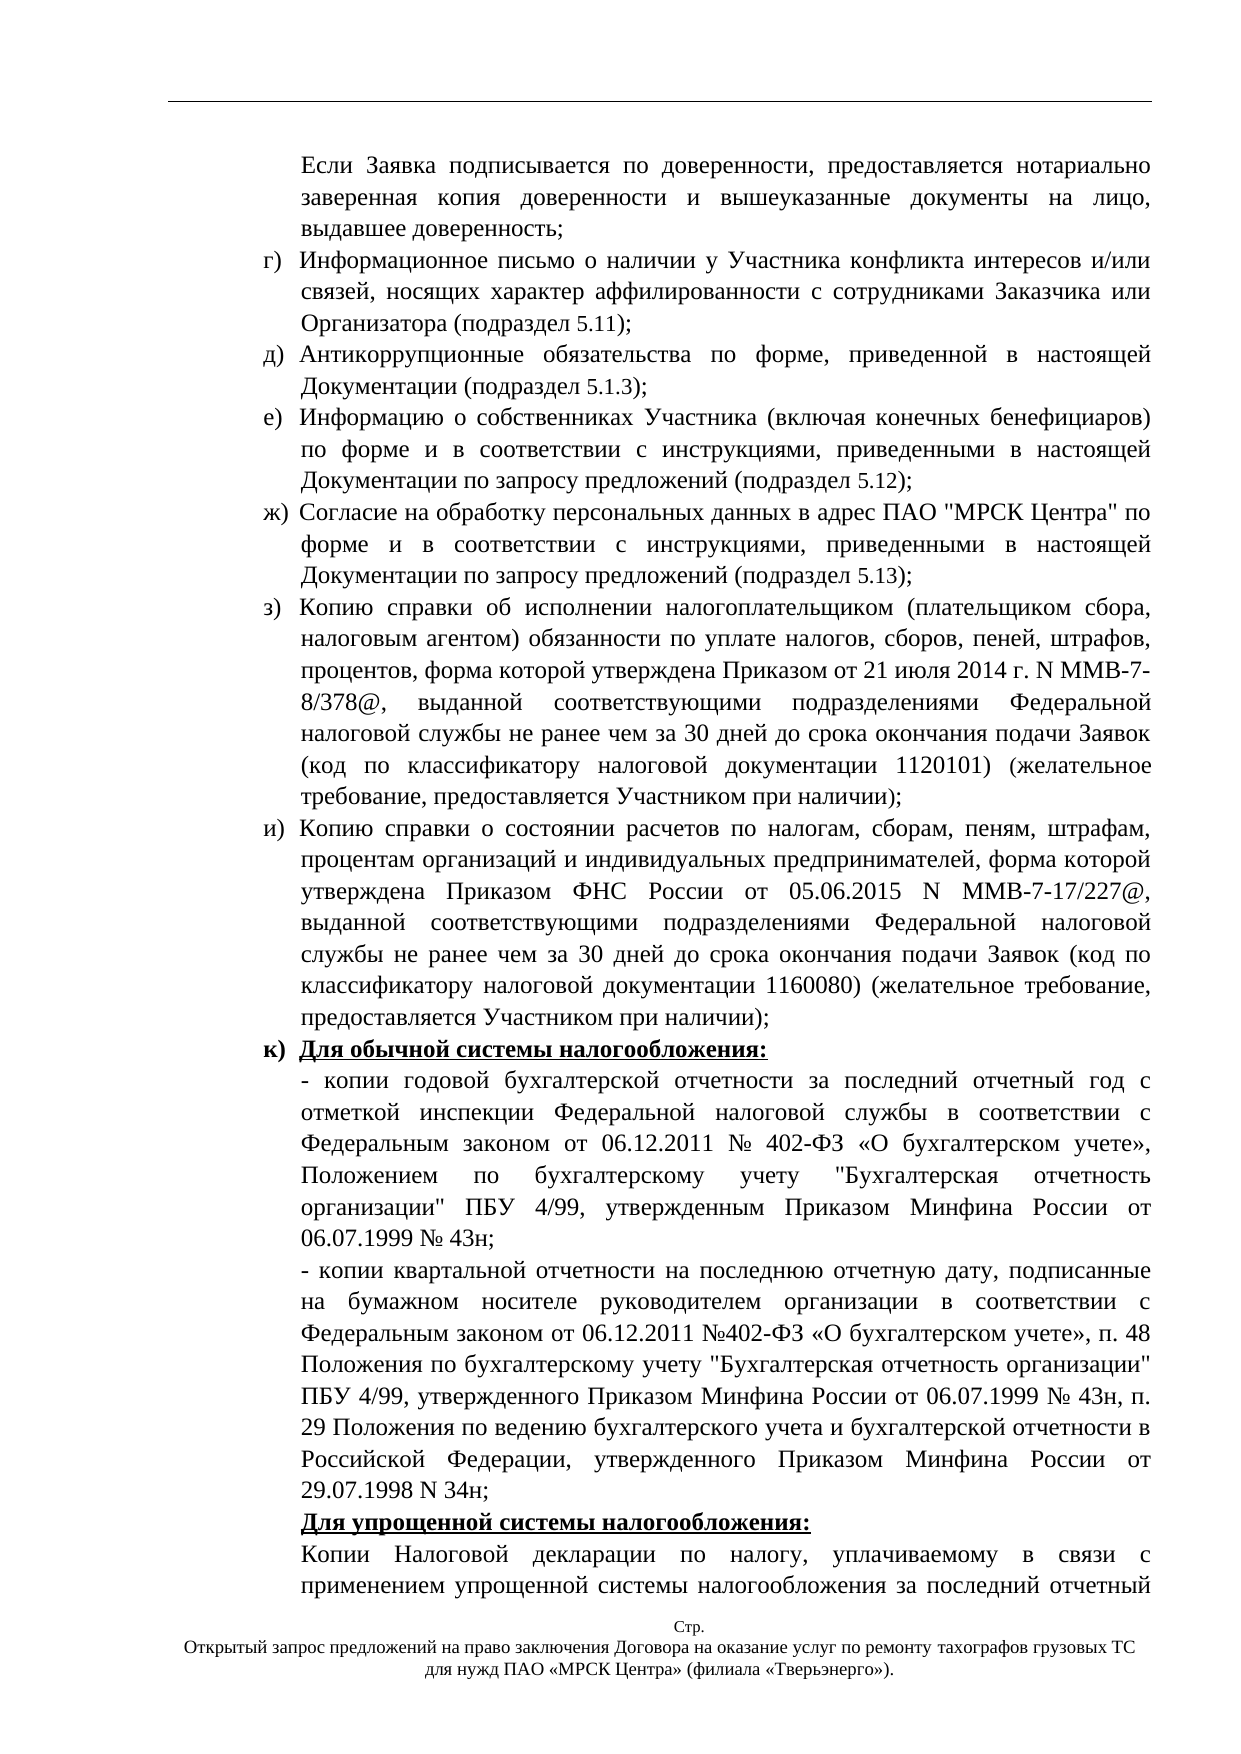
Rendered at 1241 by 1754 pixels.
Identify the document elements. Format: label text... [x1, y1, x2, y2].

text - копии квартальной отчетности на последнюю отчетную дату, подписанные на бумажном носителе руководителем организации в соответствии с Федеральным законом от 06.12.2011 №402-ФЗ «О бухгалтерском учете», п. 48 Положения по бухгалтерскому учету "Бухгалтерская отчетность организации" ПБУ 4/99, утвержденного Приказом Минфина России от 06.07.1999 № 43н, п. 29 Положения по ведению бухгалтерского учета и бухгалтерской отчетности в Российской Федерации, утвержденного Приказом Минфина России от 29.07.1998 N 34н; [301, 1255, 1152, 1504]
text Для упрощенной системы налогообложения: [301, 1507, 1152, 1536]
text - копии годовой бухгалтерской отчетности за последний отчетный год с отметкой инспекции Федеральной налоговой службы в соответствии с Федеральным законом от 06.12.2011 № 402-ФЗ «О бухгалтерском учете», Положением по бухгалтерскому учету "Бухгалтерская отчетность организации" ПБУ 4/99, утвержденным Приказом Минфина России от 06.07.1999 № 43н; [301, 1065, 1152, 1252]
list Антикоррупционные обязательства по форме, приведенной в настоящей Документации (подраздел 5.1.3); [263, 339, 1152, 400]
list Копию справки об исполнении налогоплательщиком (плательщиком сбора, налоговым агентом) обязанности по уплате налогов, сборов, пеней, штрафов, процентов, форма которой утверждена Приказом от 21 июля 2014 г. N ММВ-7-8/378@, выданной соответствующими подразделениями Федеральной налоговой службы не ранее чем за 30 дней до срока окончания подачи Заявок (код по классификатору налоговой документации 1120101) (желательное требование, предоставляется Участником при наличии); [263, 592, 1152, 810]
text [301, 1539, 1152, 1599]
list Информационное письмо о наличии у Участника конфликта интересов и/или связей, носящих характер аффилированности с сотрудниками Заказчика или Организатора (подраздел 5.11); [263, 245, 1152, 337]
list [263, 150, 1152, 242]
list Информацию о собственниках Участника (включая конечных бенефициаров) по форме и в соответствии с инструкциями, приведенными в настоящей Документации по запросу предложений (подраздел 5.12); [263, 402, 1152, 494]
list Для обычной системы налогообложения: [263, 1034, 1152, 1062]
list Согласие на обработку персональных данных в адрес ПАО "МРСК Центра" по форме и в соответствии с инструкциями, приведенными в настоящей Документации по запросу предложений (подраздел 5.13); [263, 497, 1152, 589]
list Копию справки о состоянии расчетов по налогам, сборам, пеням, штрафам, процентам организаций и индивидуальных предпринимателей, форма которой утверждена Приказом ФНС России от 05.06.2015 N ММВ-7-17/227@, выданной соответствующими подразделениями Федеральной налоговой службы не ранее чем за 30 дней до срока окончания подачи Заявок (код по классификатору налоговой документации 1160080) (желательное требование, предоставляется Участником при наличии); [263, 813, 1152, 1031]
